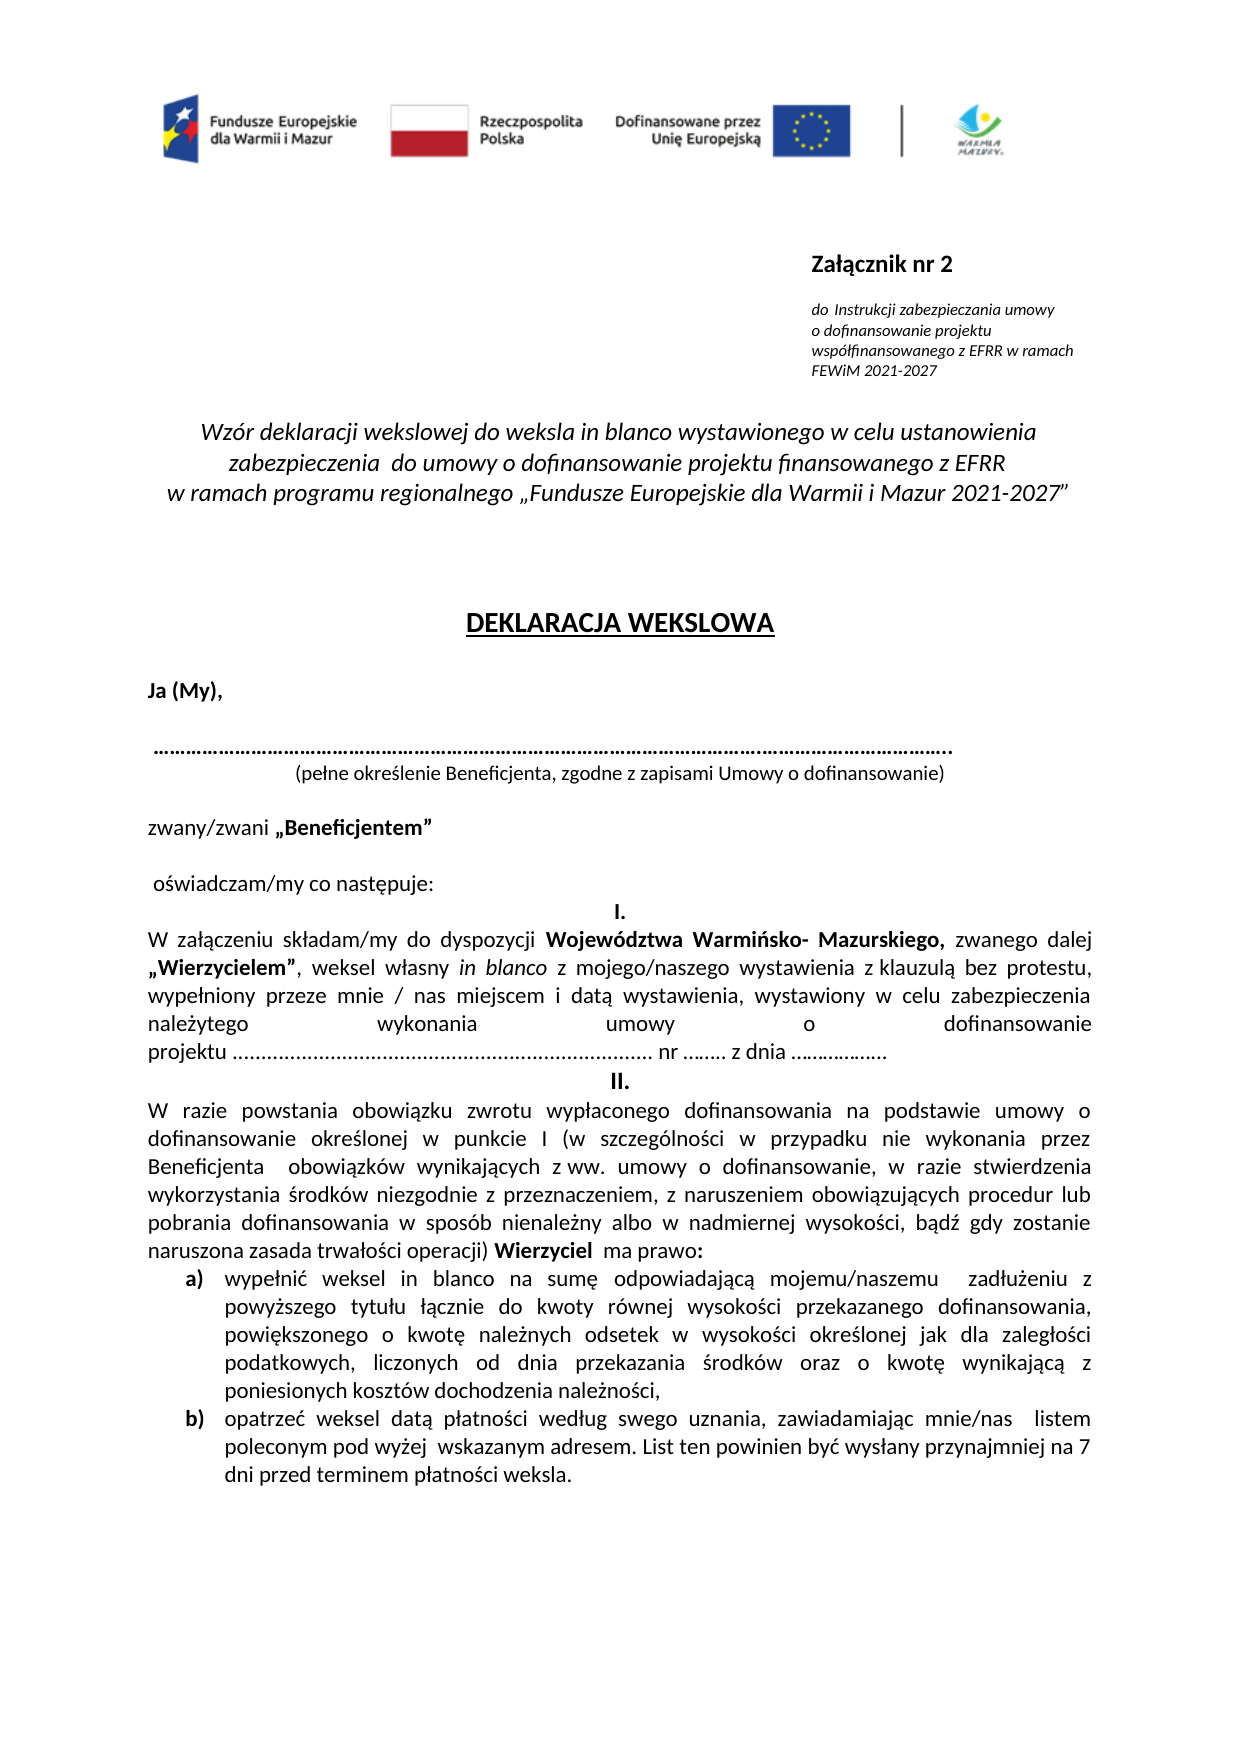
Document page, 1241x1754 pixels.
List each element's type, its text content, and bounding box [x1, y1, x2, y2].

title Załącznik nr 2 [811, 249, 1092, 279]
text DEKLARACJA WEKSLOWA [148, 604, 1092, 640]
text ………………………………………………………………………………………………….…………………………….. [148, 732, 1092, 760]
list wypełnić weksel in blanco na sumę odpowiadającą mojemu/naszemu zadłużeniu z powyższego tytułu łącznie do kwoty równej wysokości przekazanego dofinansowania, powiększonego o kwotę należnych odsetek w wysokości określonej jak dla zaległości podatkowych, liczonych od dnia przekazania środków oraz o kwotę wynikającą z poniesionych kosztów dochodzenia należności, [185, 1264, 1092, 1404]
text (pełne określenie Beneficjenta, zgodne z zapisami Umowy o dofinansowanie) [148, 760, 1092, 785]
text oświadczam/my co następuje: [148, 869, 1092, 897]
text zwany/zwani „Beneficjentem” [148, 813, 1092, 841]
text W załączeniu składam/my do dyspozycji Województwa Warmińsko- Mazurskiego, zwanego dalej „Wierzycielem”, weksel własny in blanco z mojego/naszego wystawienia z klauzulą bez protestu, wypełniony przeze mnie / nas miejscem i datą wystawienia, wystawiony w celu zabezpieczenia należytego wykonania umowy o dofinansowanie projektu ......................................................................... nr …….. z dnia ……………... [148, 925, 1092, 1066]
title do Instrukcji zabezpieczania umowy o dofinansowanie projektu współfinansowanego z EFRR w ramach FEWiM 2021-2027 [811, 299, 1092, 381]
text II. [148, 1066, 1092, 1096]
list opatrzeć weksel datą płatności według swego uznania, zawiadamiając mnie/nas listem poleconym pod wyżej wskazanym adresem. List ten powinien być wysłany przynajmniej na 7 dni przed terminem płatności weksla. [185, 1404, 1092, 1488]
title Wzór deklaracji wekslowej do weksla in blanco wystawionego w celu ustanowienia zabezpieczenia do umowy o dofinansowanie projektu finansowanego z EFRR w ramach programu regionalnego „Fundusze Europejskie dla Warmii i Mazur 2021-2027” [148, 416, 1092, 508]
picture [147, 77, 1101, 183]
text I. [148, 897, 1092, 925]
text W razie powstania obowiązku zwrotu wypłaconego dofinansowania na podstawie umowy o dofinansowanie określonej w punkcie I (w szczególności w przypadku nie wykonania przez Beneficjenta obowiązków wynikających z ww. umowy o dofinansowanie, w razie stwierdzenia wykorzystania środków niezgodnie z przeznaczeniem, z naruszeniem obowiązujących procedur lub pobrania dofinansowania w sposób nienależny albo w nadmiernej wysokości, bądź gdy zostanie naruszona zasada trwałości operacji) Wierzyciel ma prawo: [148, 1096, 1092, 1264]
text Ja (My), [148, 676, 1092, 704]
